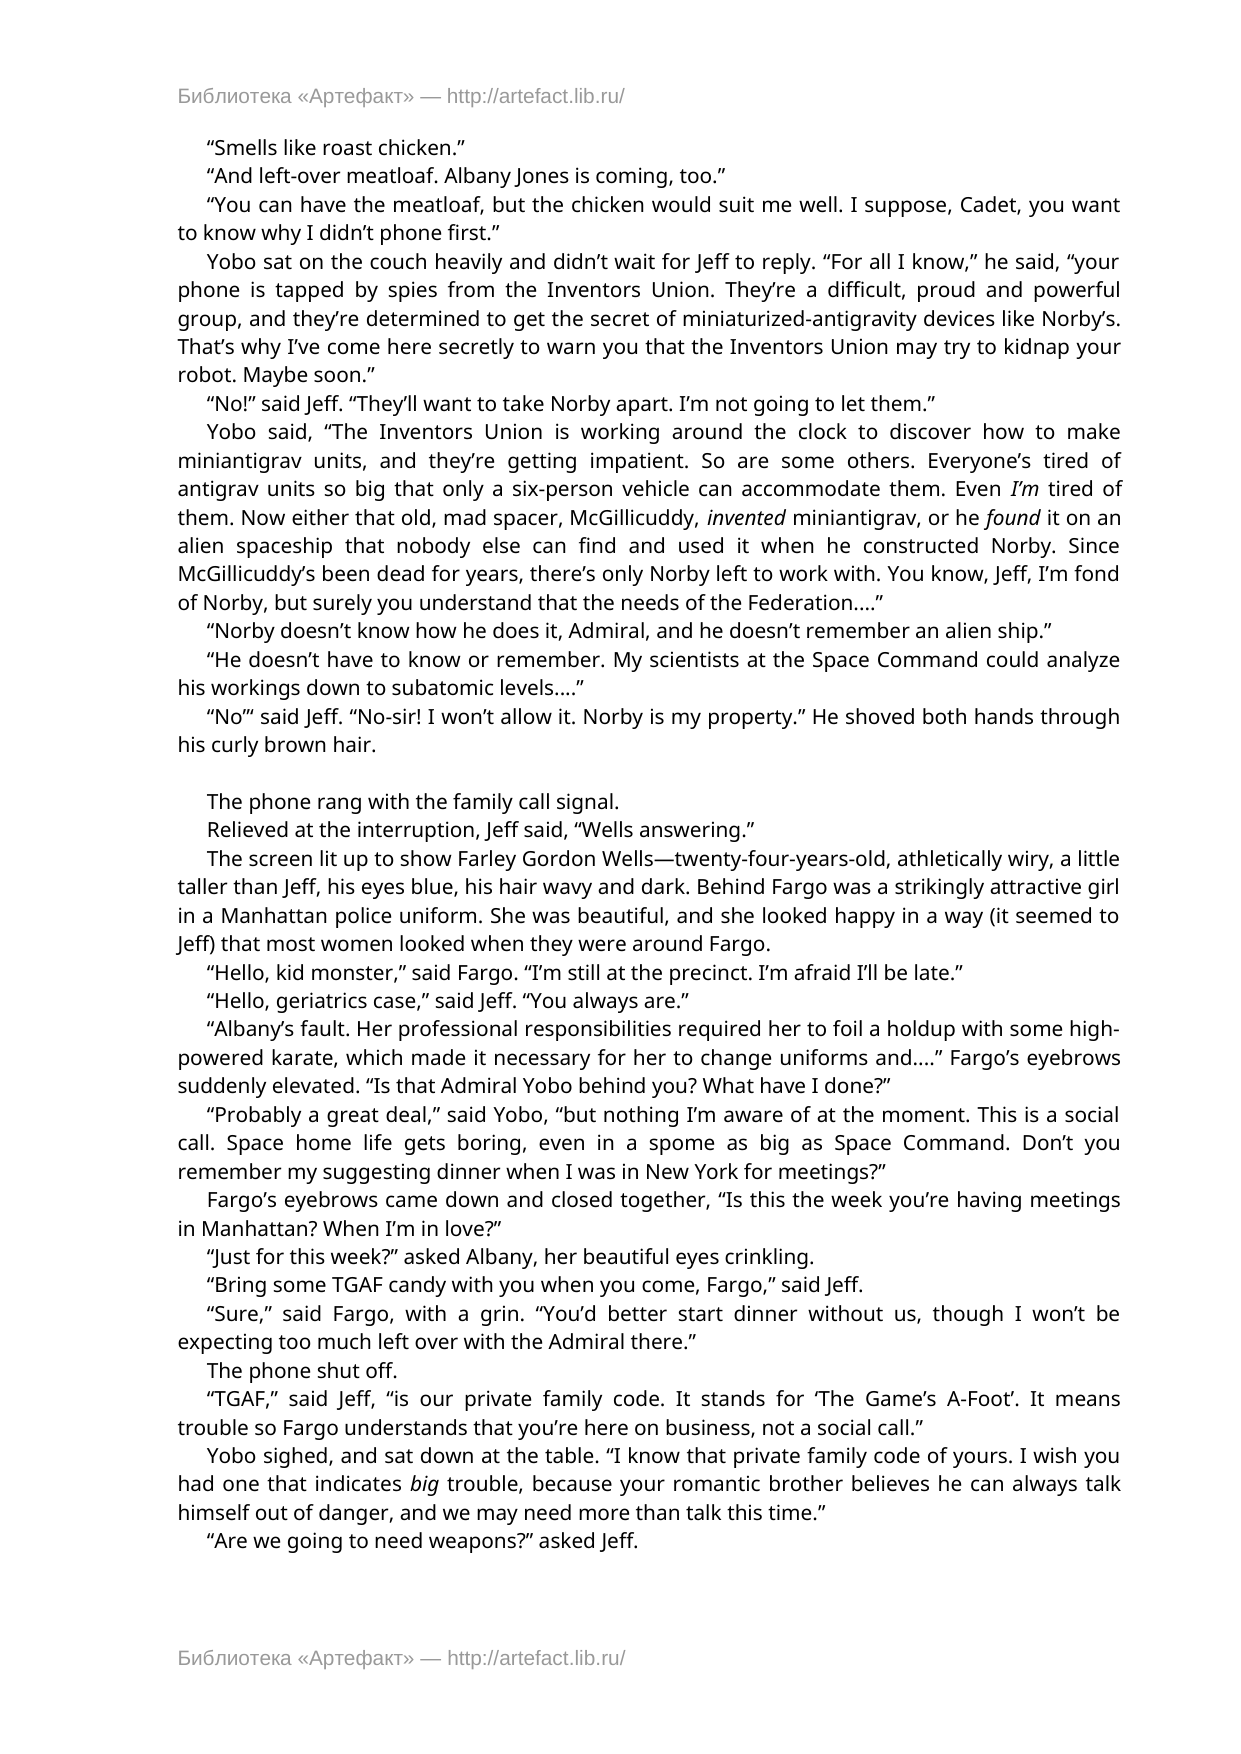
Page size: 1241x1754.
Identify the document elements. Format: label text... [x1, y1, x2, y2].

text “Hello, kid monster,” said Fargo. “I’m still at the precinct. I’m afraid I’ll be late.” [177, 958, 1122, 986]
text “Probably a great deal,” said Yobo, “but nothing I’m aware of at the moment. This is a social call. Space home life gets boring, even in a spome as big as Space Command. Don’t you remember my suggesting dinner when I was in New York for meetings?” [177, 1100, 1122, 1185]
text “You can have the meatloaf, but the chicken would suit me well. I suppose, Cadet, you want to know why I didn’t phone first.” [177, 190, 1122, 247]
text Fargo’s eyebrows came down and closed together, “Is this the week you’re having meetings in Manhattan? When I’m in love?” [177, 1185, 1122, 1242]
text “Just for this week?” asked Albany, her beautiful eyes crinkling. [177, 1242, 1122, 1271]
text “TGAF,” said Jeff, “is our private family code. It stands for ‘The Game’s A-Foot’. It means trouble so Fargo understands that you’re here on business, not a social call.” [177, 1384, 1122, 1441]
text Yobo said, “The Inventors Union is working around the clock to discover how to make miniantigrav units, and they’re getting impatient. So are some others. Everyone’s tired of antigrav units so big that only a six-person vehicle can accommodate them. Even I’m tired of them. Now either that old, mad spacer, McGillicuddy, invented miniantigrav, or he found it on an alien spaceship that nobody else can find and used it when he constructed Norby. Since McGillicuddy’s been dead for years, there’s only Norby left to work with. You know, Jeff, I’m fond of Norby, but surely you understand that the needs of the Federation....” [177, 417, 1122, 616]
text “And left-over meatloaf. Albany Jones is coming, too.” [177, 161, 1122, 190]
text “Are we going to need weapons?” asked Jeff. [177, 1526, 1122, 1555]
text Relieved at the interruption, Jeff said, “Wells answering.” [177, 816, 1122, 844]
text The phone shut off. [177, 1356, 1122, 1384]
text “Norby doesn’t know how he does it, Admiral, and he doesn’t remember an alien ship.” [177, 616, 1122, 645]
text “Smells like roast chicken.” [177, 133, 1122, 161]
text “He doesn’t have to know or remember. My scientists at the Space Command could analyze his workings down to subatomic levels....” [177, 645, 1122, 702]
text The screen lit up to show Farley Gordon Wells—twenty-four-years-old, athletically wiry, a little taller than Jeff, his eyes blue, his hair wavy and dark. Behind Fargo was a strikingly attractive girl in a Manhattan police uniform. She was beautiful, and she looked happy in a way (it seemed to Jeff) that most women looked when they were around Fargo. [177, 844, 1122, 958]
text “Bring some TGAF candy with you when you come, Fargo,” said Jeff. [177, 1271, 1122, 1299]
text “Hello, geriatrics case,” said Jeff. “You always are.” [177, 986, 1122, 1014]
text “Sure,” said Fargo, with a grin. “You’d better start dinner without us, though I won’t be expecting too much left over with the Admiral there.” [177, 1299, 1122, 1356]
text Yobo sat on the couch heavily and didn’t wait for Jeff to reply. “For all I know,” he said, “your phone is tapped by spies from the Inventors Union. They’re a difficult, proud and powerful group, and they’re determined to get the secret of miniaturized-antigravity devices like Norby’s. That’s why I’ve come here secretly to warn you that the Inventors Union may try to kidnap your robot. Maybe soon.” [177, 247, 1122, 389]
text The phone rang with the family call signal. [177, 787, 1122, 816]
text “No!” said Jeff. “They’ll want to take Norby apart. I’m not going to let them.” [177, 389, 1122, 417]
text “Albany’s fault. Her professional responsibilities required her to foil a holdup with some high-powered karate, which made it necessary for her to change uniforms and....” Fargo’s eyebrows suddenly elevated. “Is that Admiral Yobo behind you? What have I done?” [177, 1014, 1122, 1100]
text “No”‘ said Jeff. “No-sir! I won’t allow it. Norby is my property.” He shoved both hands through his curly brown hair. [177, 702, 1122, 759]
text Yobo sighed, and sat down at the table. “I know that private family code of yours. I wish you had one that indicates big trouble, because your romantic brother believes he can always talk himself out of danger, and we may need more than talk this time.” [177, 1441, 1122, 1526]
